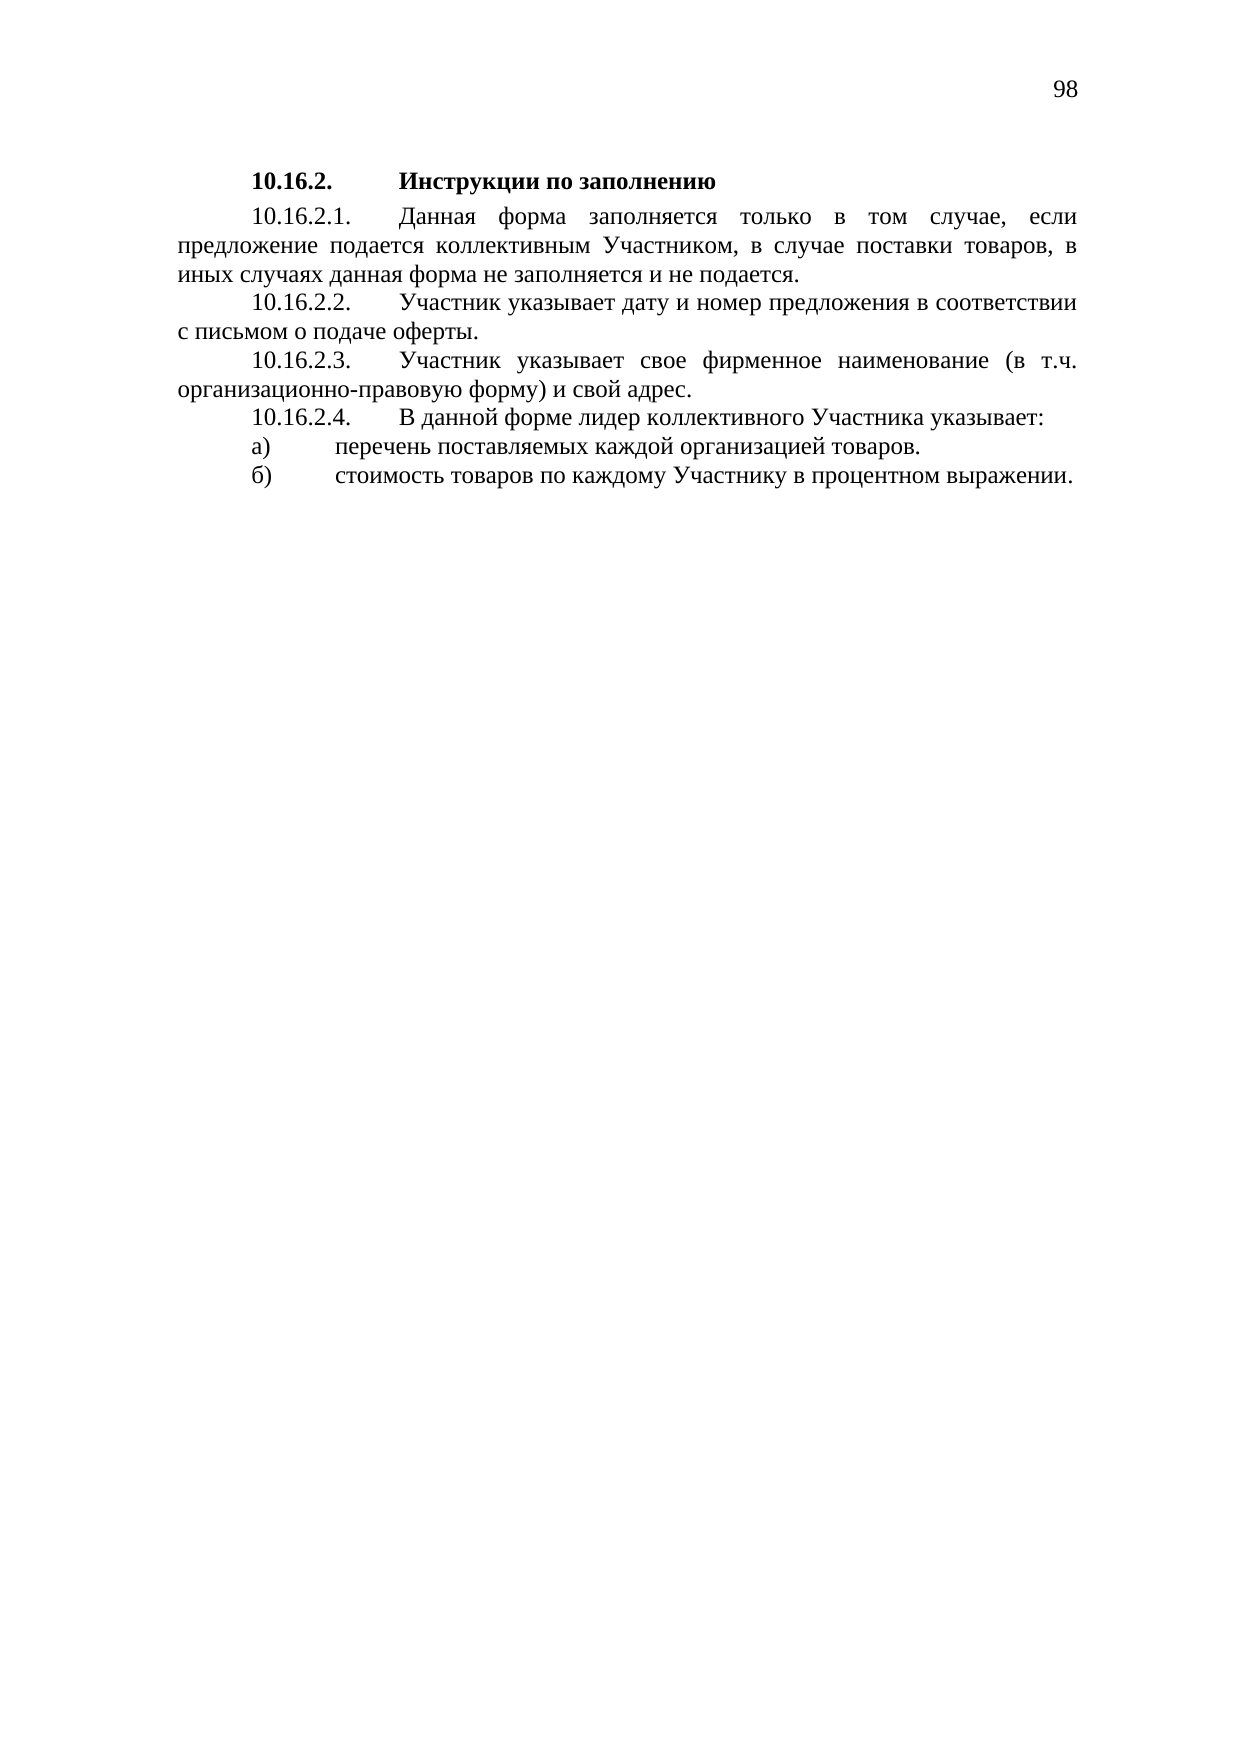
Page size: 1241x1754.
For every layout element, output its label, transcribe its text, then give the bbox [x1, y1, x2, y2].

list Участник указывает дату и номер предложения в соответствии с письмом о подаче оферты. [177, 287, 1078, 345]
list В данной форме лидер коллективного Участника указывает: [177, 402, 1078, 431]
list стоимость товаров по каждому Участнику в процентном выражении. [177, 460, 1078, 489]
list Данная форма заполняется только в том случае, если предложение подается коллективным Участником, в случае поставки товаров, в иных случаях данная форма не заполняется и не подается. [177, 201, 1078, 287]
list Участник указывает свое фирменное наименование (в т.ч. организационно-правовую форму) и свой адрес. [177, 345, 1078, 402]
list перечень поставляемых каждой организацией товаров. [177, 431, 1078, 460]
list Инструкции по заполнению [177, 166, 1078, 195]
